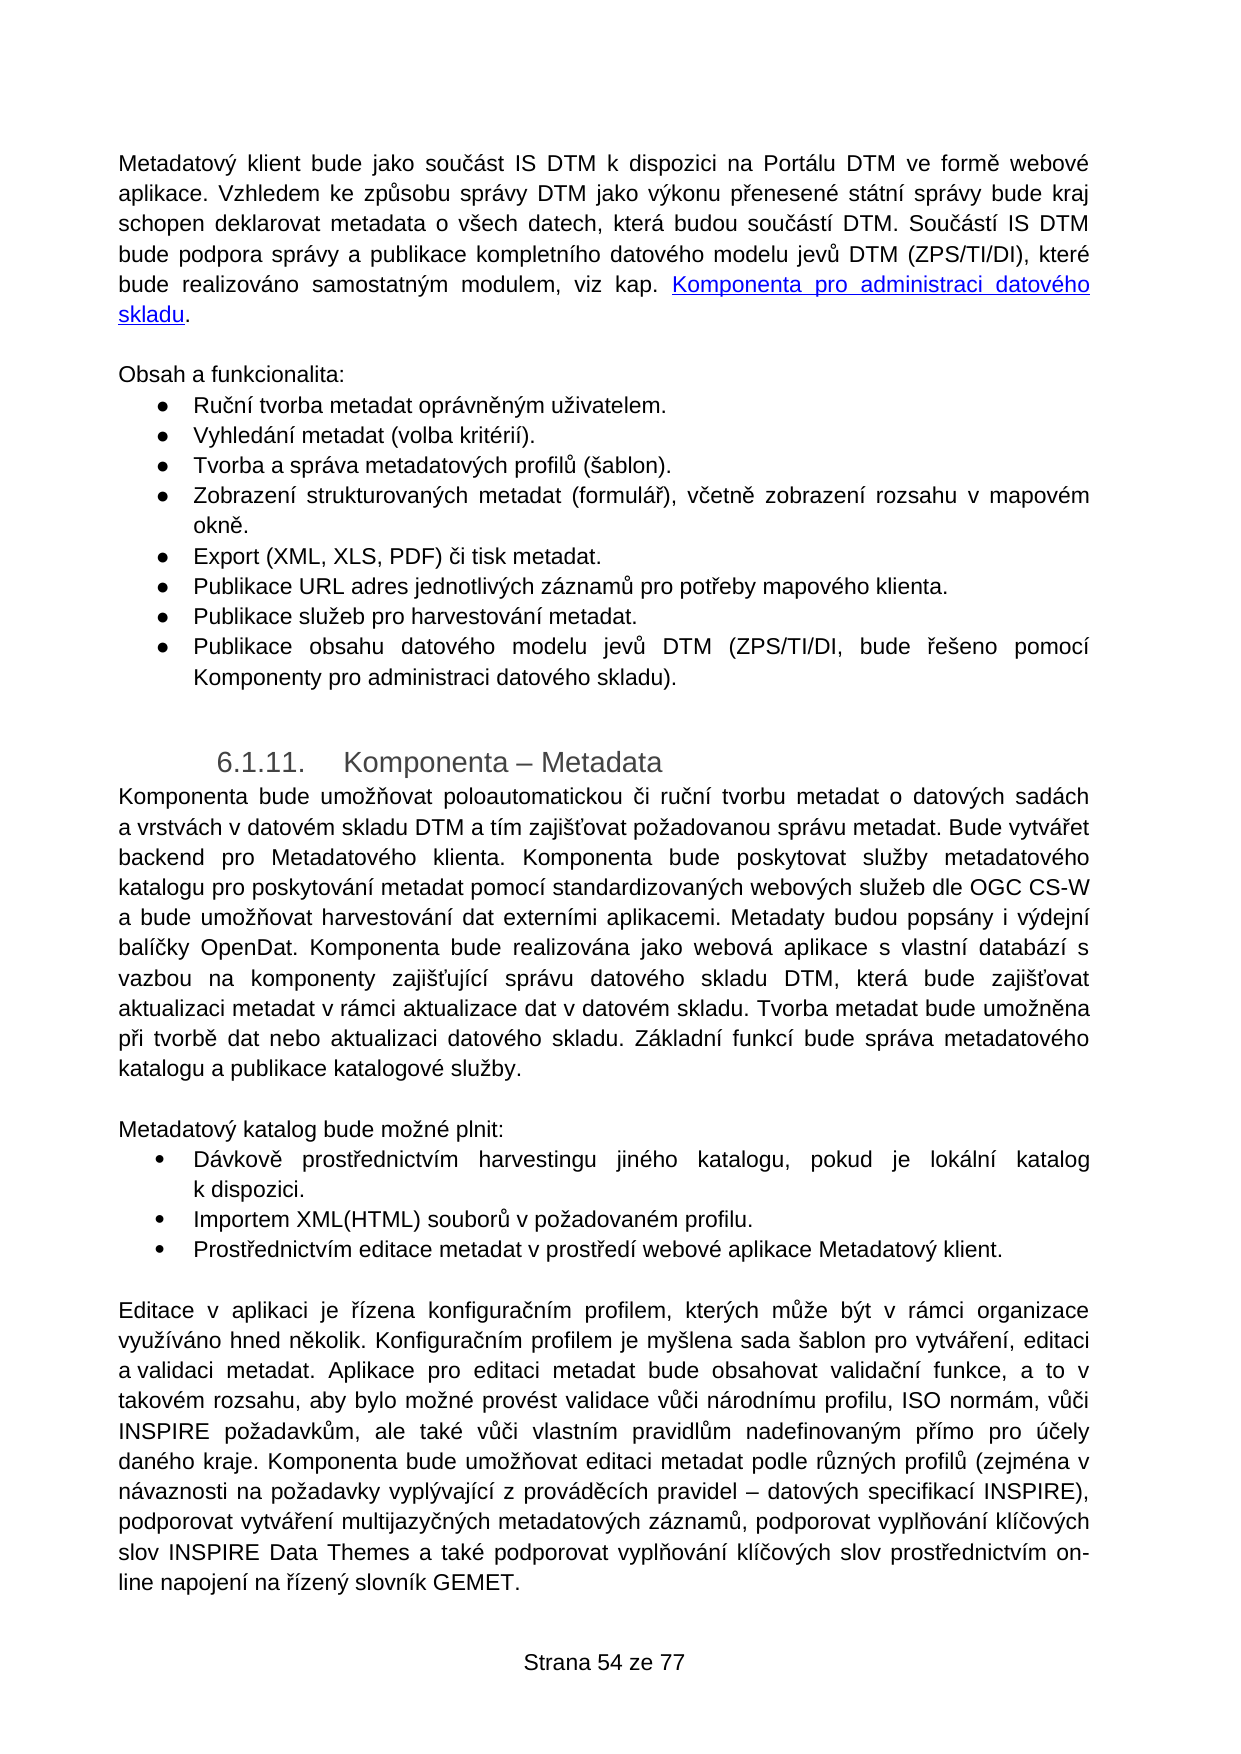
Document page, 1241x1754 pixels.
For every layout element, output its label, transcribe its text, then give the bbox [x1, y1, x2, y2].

text Metadatový klient bude jako součást IS DTM k dispozici na Portálu DTM ve formě webové aplikace. Vzhledem ke způsobu správy DTM jako výkonu přenesené státní správy bude kraj schopen deklarovat metadata o všech datech, která budou součástí DTM. Součástí IS DTM bude podpora správy a publikace kompletního datového modelu jevů DTM (ZPS/TI/DI), které bude realizováno samostatným modulem, viz kap. Komponenta pro administraci datového skladu. [118, 150, 1090, 327]
list Publikace služeb pro harvestování metadat. [156, 603, 1090, 629]
list Vyhledání metadat (volba kritérií). [156, 422, 1090, 448]
list Ruční tvorba metadat oprávněným uživatelem. [156, 392, 1090, 418]
list Publikace URL adres jednotlivých záznamů pro potřeby mapového klienta. [156, 573, 1090, 599]
list Publikace obsahu datového modelu jevů DTM (ZPS/TI/DI, bude řešeno pomocí Komponenty pro administraci datového skladu). [156, 633, 1090, 690]
list Dávkově prostřednictvím harvestingu jiného katalogu, pokud je lokální katalog k dispozici. [156, 1146, 1090, 1202]
subtitle Komponenta – Metadata [306, 745, 1090, 778]
text Metadatový katalog bude možné plnit: [118, 1116, 1090, 1142]
list Zobrazení strukturovaných metadat (formulář), včetně zobrazení rozsahu v mapovém okně. [156, 482, 1090, 539]
text Komponenta bude umožňovat poloautomatickou či ruční tvorbu metadat o datových sadách a vrstvách v datovém skladu DTM a tím zajišťovat požadovanou správu metadat. Bude vytvářet backend pro Metadatového klienta. Komponenta bude poskytovat služby metadatového katalogu pro poskytování metadat pomocí standardizovaných webových služeb dle OGC CS-W a bude umožňovat harvestování dat externími aplikacemi. Metadaty budou popsány i výdejní balíčky OpenDat. Komponenta bude realizována jako webová aplikace s vlastní databází s vazbou na komponenty zajišťující správu datového skladu DTM, která bude zajišťovat aktualizaci metadat v rámci aktualizace dat v datovém skladu. Tvorba metadat bude umožněna při tvorbě dat nebo aktualizaci datového skladu. Základní funkcí bude správa metadatového katalogu a publikace katalogové služby. [118, 783, 1090, 1082]
list Prostřednictvím editace metadat v prostředí webové aplikace Metadatový klient. [156, 1236, 1090, 1263]
text Editace v aplikaci je řízena konfiguračním profilem, kterých může být v rámci organizace využíváno hned několik. Konfiguračním profilem je myšlena sada šablon pro vytváření, editaci a validaci metadat. Aplikace pro editaci metadat bude obsahovat validační funkce, a to v takovém rozsahu, aby bylo možné provést validace vůči národnímu profilu, ISO normám, vůči INSPIRE požadavkům, ale také vůči vlastním pravidlům nadefinovaným přímo pro účely daného kraje. Komponenta bude umožňovat editaci metadat podle různých profilů (zejména v návaznosti na požadavky vyplývající z prováděcích pravidel – datových specifikací INSPIRE), podporovat vytváření multijazyčných metadatových záznamů, podporovat vyplňování klíčových slov INSPIRE Data Themes a také podporovat vyplňování klíčových slov prostřednictvím on-line napojení na řízený slovník GEMET. [118, 1297, 1090, 1595]
text Obsah a funkcionalita: [118, 361, 1090, 388]
list Export (XML, XLS, PDF) či tisk metadat. [156, 543, 1090, 569]
list Importem XML(HTML) souborů v požadovaném profilu. [156, 1206, 1090, 1233]
list Tvorba a správa metadatových profilů (šablon). [156, 452, 1090, 478]
